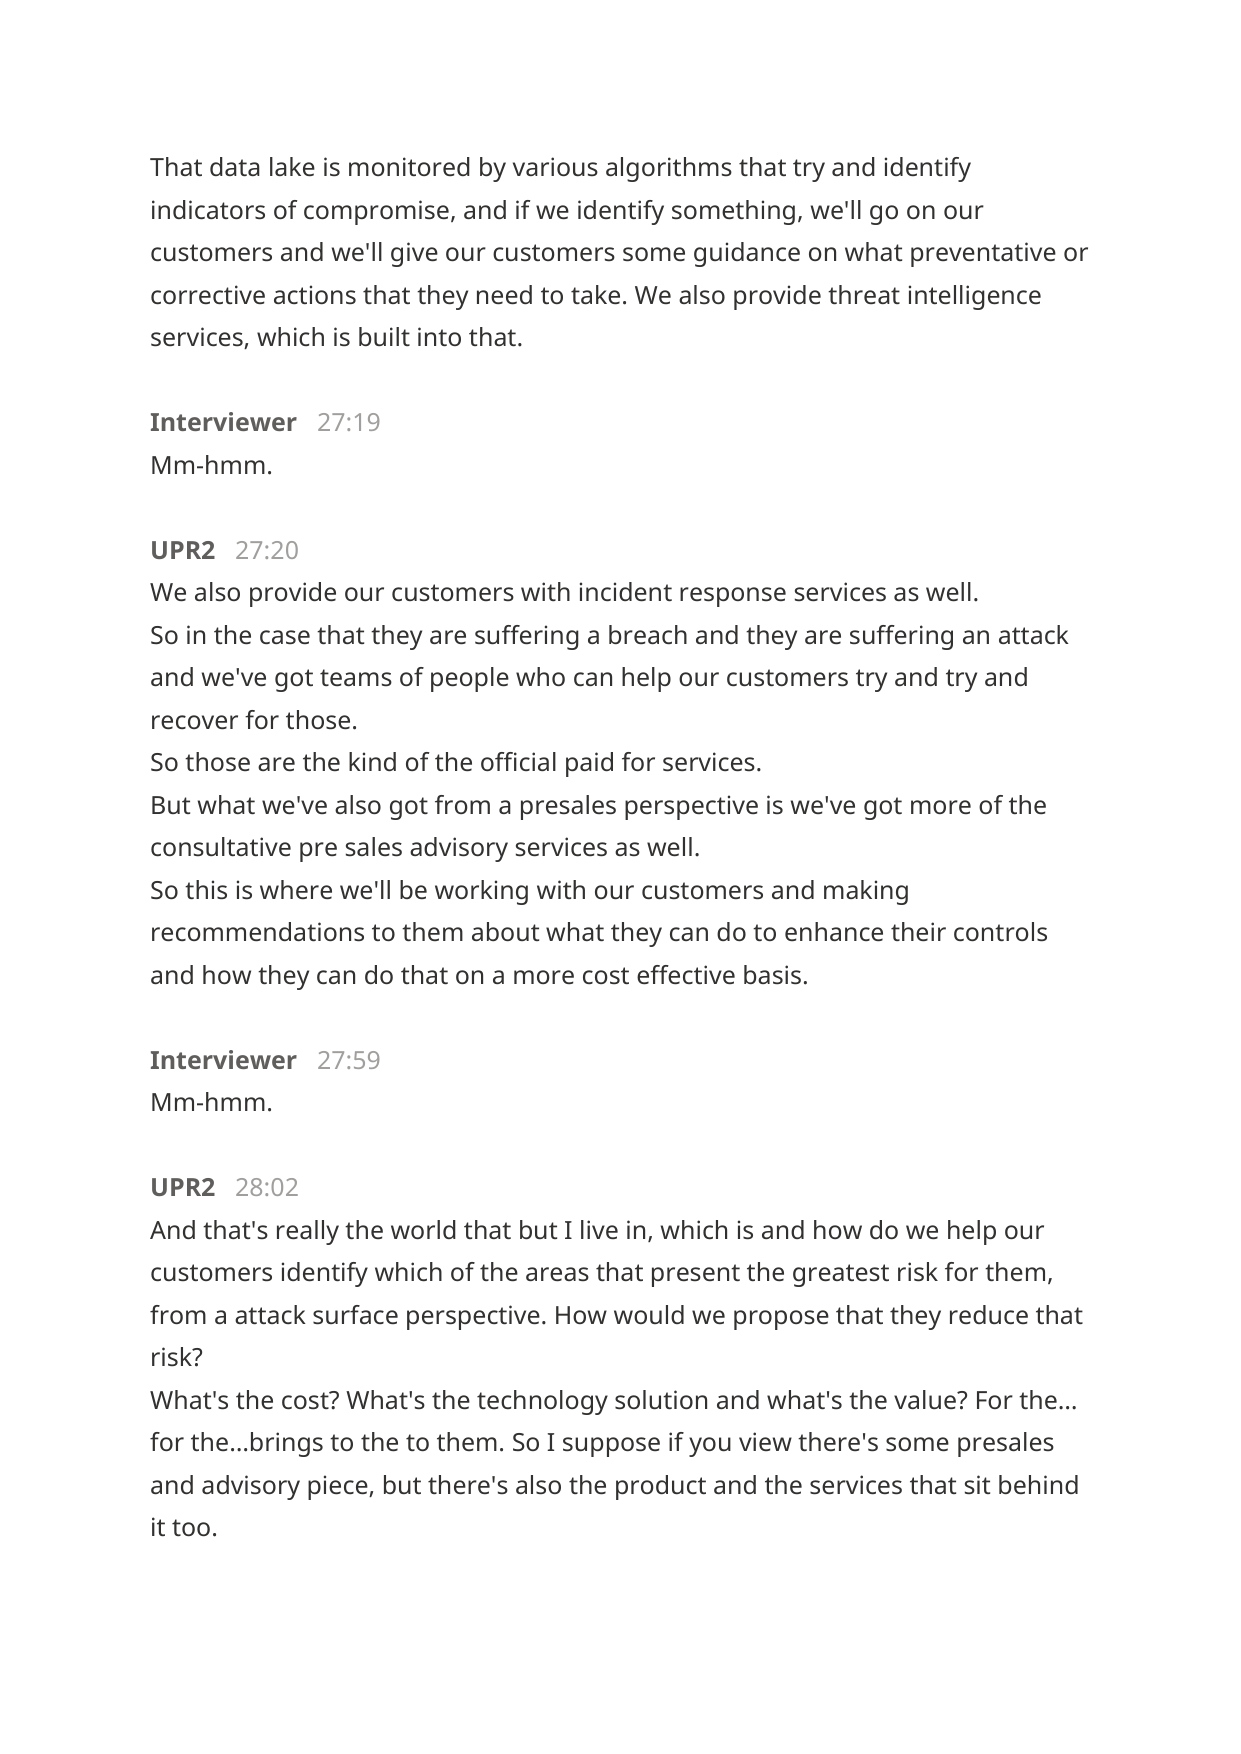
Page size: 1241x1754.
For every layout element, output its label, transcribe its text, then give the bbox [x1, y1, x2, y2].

text Interviewer 27:19 Mm-hmm. [150, 362, 1090, 482]
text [150, 150, 1090, 354]
text UPR2 27:20 We also provide our customers with incident response services as well. So in the case that they are suffering a breach and they are suffering an attack and we've got teams of people who can help our customers try and try and recover for those. So those are the kind of the official paid for services. But what we've also got from a presales perspective is we've got more of the consultative pre sales advisory services as well. So this is where we'll be working with our customers and making recommendations to them about what they can do to enhance their controls and how they can do that on a more cost effective basis. [150, 490, 1090, 992]
text Interviewer 27:59 Mm-hmm. [150, 1000, 1090, 1119]
text UPR2 28:02 And that's really the world that but I live in, which is and how do we help our customers identify which of the areas that present the greatest risk for them, from a attack surface perspective. How would we propose that they reduce that risk? What's the cost? What's the technology solution and what's the value? For the…for the…brings to the to them. So I suppose if you view there's some presales and advisory piece, but there's also the product and the services that sit behind it too. [150, 1127, 1090, 1544]
